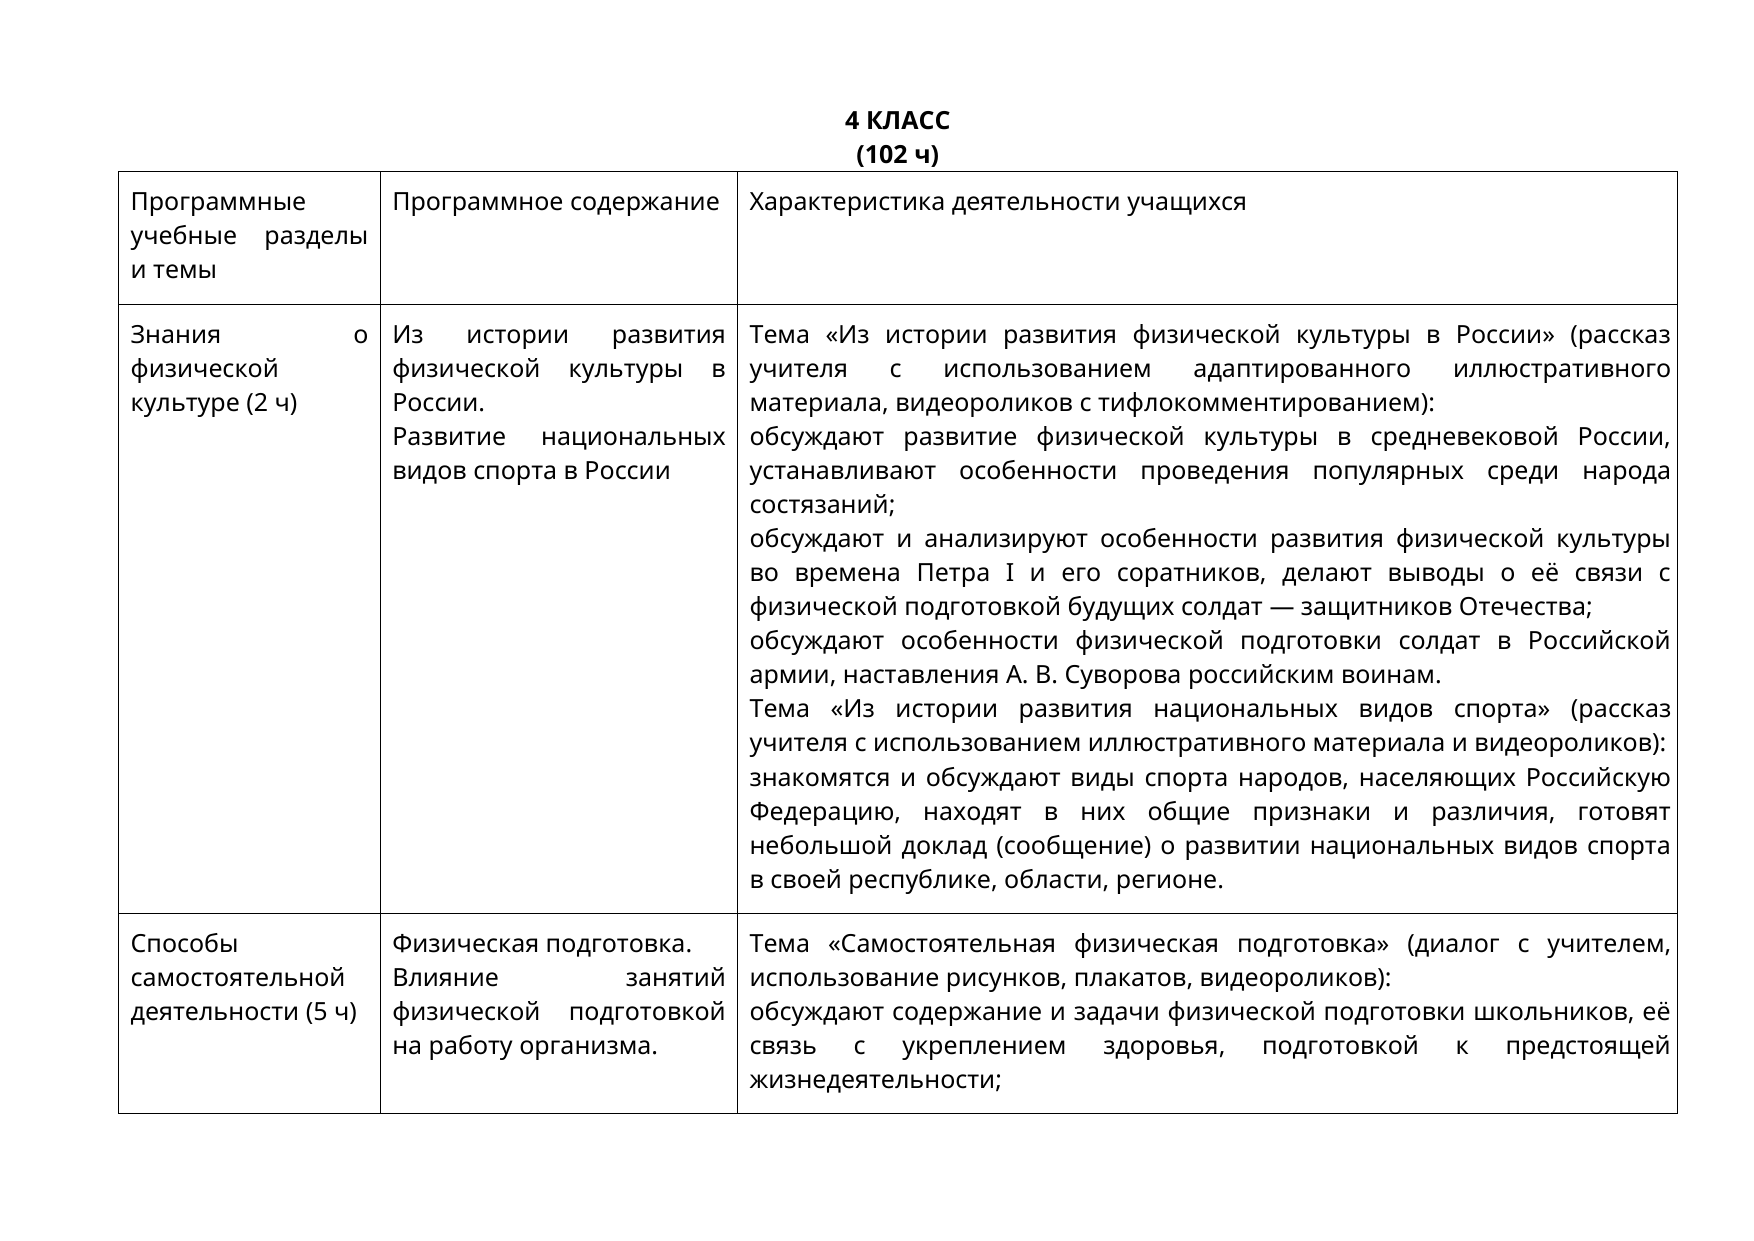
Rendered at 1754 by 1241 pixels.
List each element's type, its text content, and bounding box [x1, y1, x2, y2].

table_cell Знания о физической культуре (2 ч) [119, 305, 380, 913]
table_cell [738, 914, 1677, 1113]
table_header Программное содержание [381, 172, 737, 303]
subtitle 4 КЛАСС [118, 103, 1677, 137]
text (102 ч) [118, 137, 1677, 171]
table_header Характеристика деятельности учащихся [738, 172, 1677, 303]
table_header Программные учебные разделы и темы [119, 172, 380, 303]
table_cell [119, 914, 380, 1113]
table_cell Тема «Из истории развития физической культуры в России» (рассказ учителя с использованием адаптированного иллюстративного материала, видеороликов с тифлокомментированием): обсуждают развитие физической культуры в средневековой России, устанавливают особенности проведения популярных среди народа состязаний; обсуждают и анализируют особенности развития физической культуры во времена Петра I и его соратников, делают выводы о её связи с физической подготовкой будущих солдат — защитников Отечества; обсуждают особенности физической подготовки солдат в Российской армии, наставления А. В. Суворова российским воинам. Тема «Из истории развития национальных видов спорта» (рассказ учителя с использованием иллюстративного материала и видеороликов): знакомятся и обсуждают виды спорта народов, населяющих Российскую Федерацию, находят в них общие признаки и различия, готовят небольшой доклад (сообщение) о развитии национальных видов спорта в своей республике, области, регионе. [738, 305, 1677, 913]
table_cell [381, 914, 737, 1113]
table_cell Из истории развития физической культуры в России. Развитие национальных видов спорта в России [381, 305, 737, 913]
